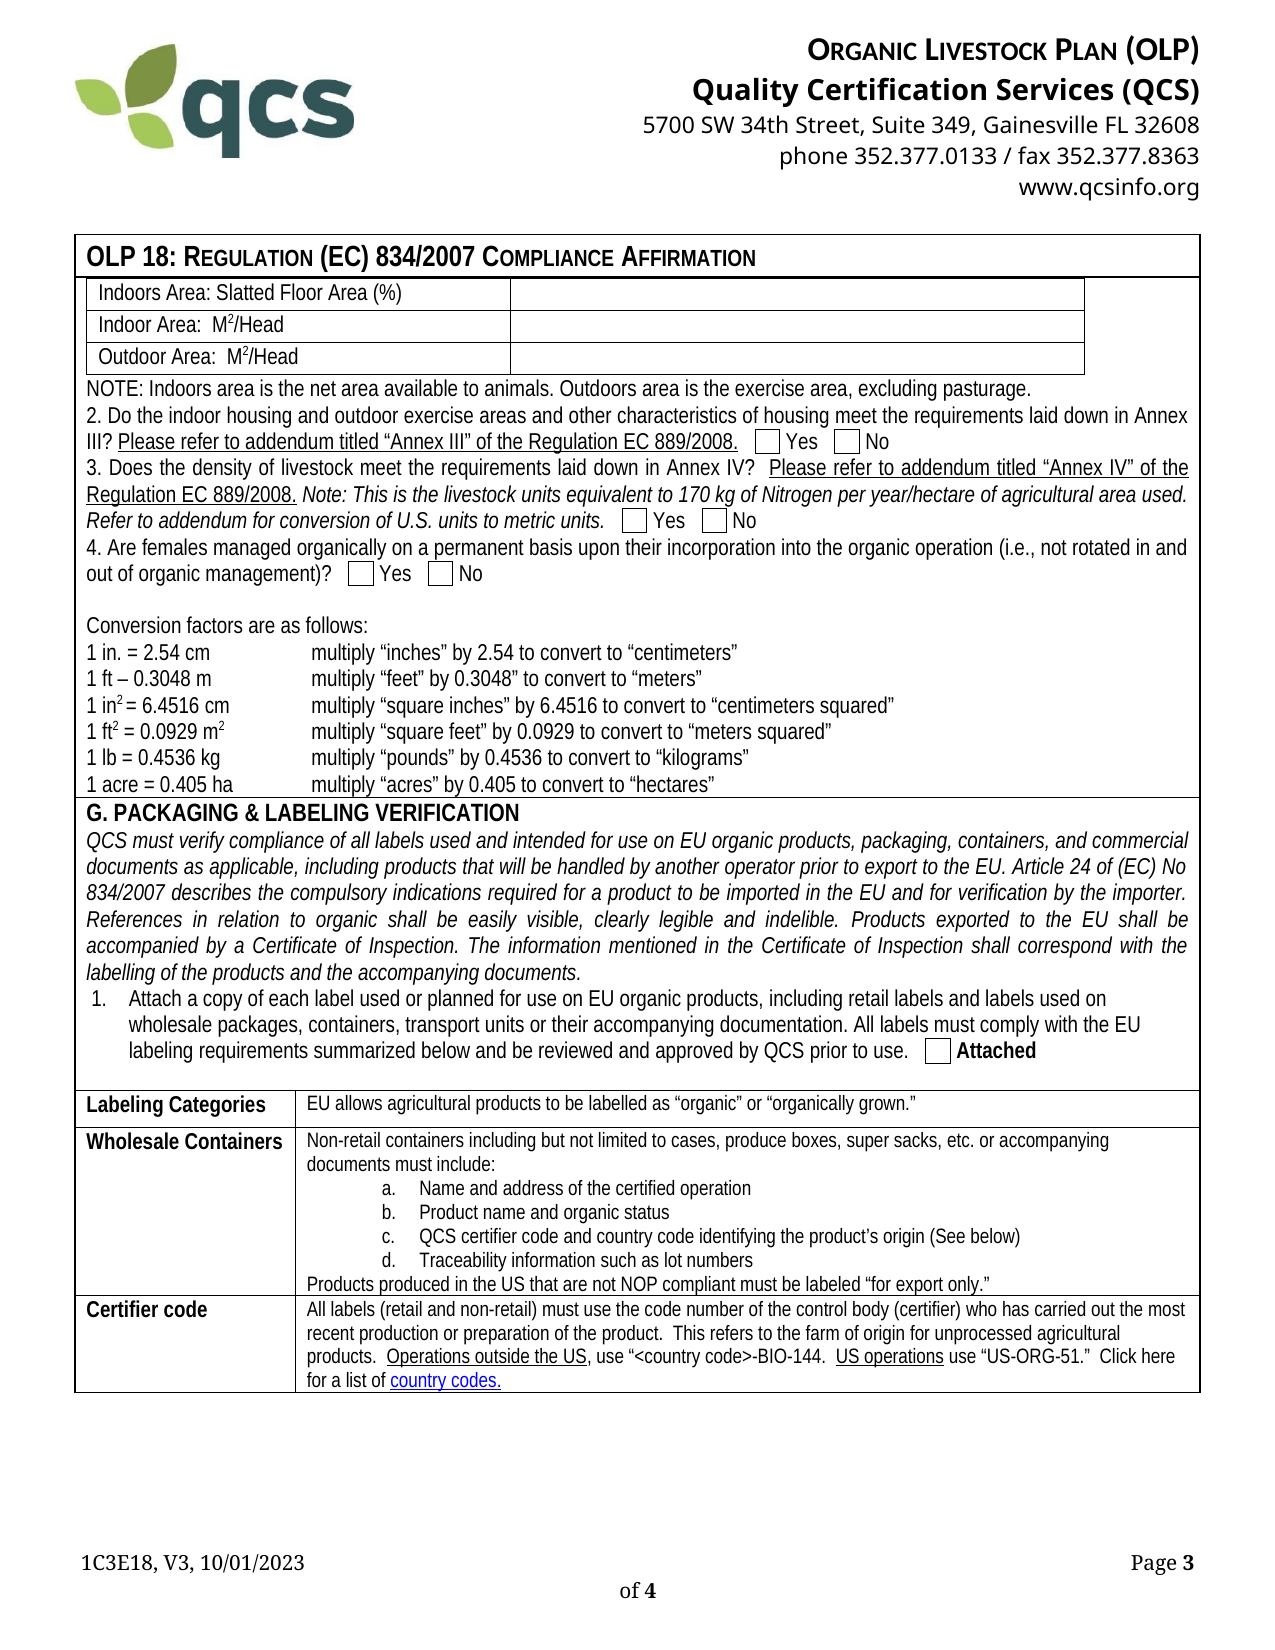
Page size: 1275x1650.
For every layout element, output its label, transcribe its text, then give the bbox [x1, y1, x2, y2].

table_cell Certifier code [76, 1296, 295, 1392]
table_cell EU allows agricultural products to be labelled as “organic” or “organically grown.” [296, 1091, 1199, 1127]
table_cell All labels (retail and non-retail) must use the code number of the control body (certifier) who has carried out the most recent production or preparation of the product. This refers to the farm of origin for unprocessed agricultural products. Operations outside the US, use “<country code>-BIO-144. US operations use “US-ORG-51.” Click here for a list of country codes. [296, 1296, 1199, 1392]
table_cell Wholesale Containers [76, 1128, 295, 1295]
table_header OLP 18: Regulation (EC) 834/2007 Compliance Affirmation [76, 235, 1199, 276]
picture [75, 44, 354, 158]
table_cell Non-retail containers including but not limited to cases, produce boxes, super sacks, etc. or accompanying documents must include: Name and address of the certified operation Product name and organic status QCS certifier code and country code identifying the product’s origin (See below) Traceability information such as lot numbers Products produced in the US that are not NOP compliant must be labeled “for export only.” [296, 1128, 1199, 1295]
table_cell Labeling Categories [76, 1091, 295, 1127]
table_cell G. PACKAGING & LABELING VERIFICATION QCS must verify compliance of all labels used and intended for use on EU organic products, packaging, containers, and commercial documents as applicable, including products that will be handled by another operator prior to export to the EU. Article 24 of (EC) No 834/2007 describes the compulsory indications required for a product to be imported in the EU and for verification by the importer. References in relation to organic shall be easily visible, clearly legible and indelible. Products exported to the EU shall be accompanied by a Certificate of Inspection. The information mentioned in the Certificate of Inspection shall correspond with the labelling of the products and the accompanying documents. Attach a copy of each label used or planned for use on EU organic products, including retail labels and labels used on wholesale packages, containers, transport units or their accompanying documentation. All labels must comply with the EU labeling requirements summarized below and be reviewed and approved by QCS prior to use. Attached [76, 798, 1199, 1090]
